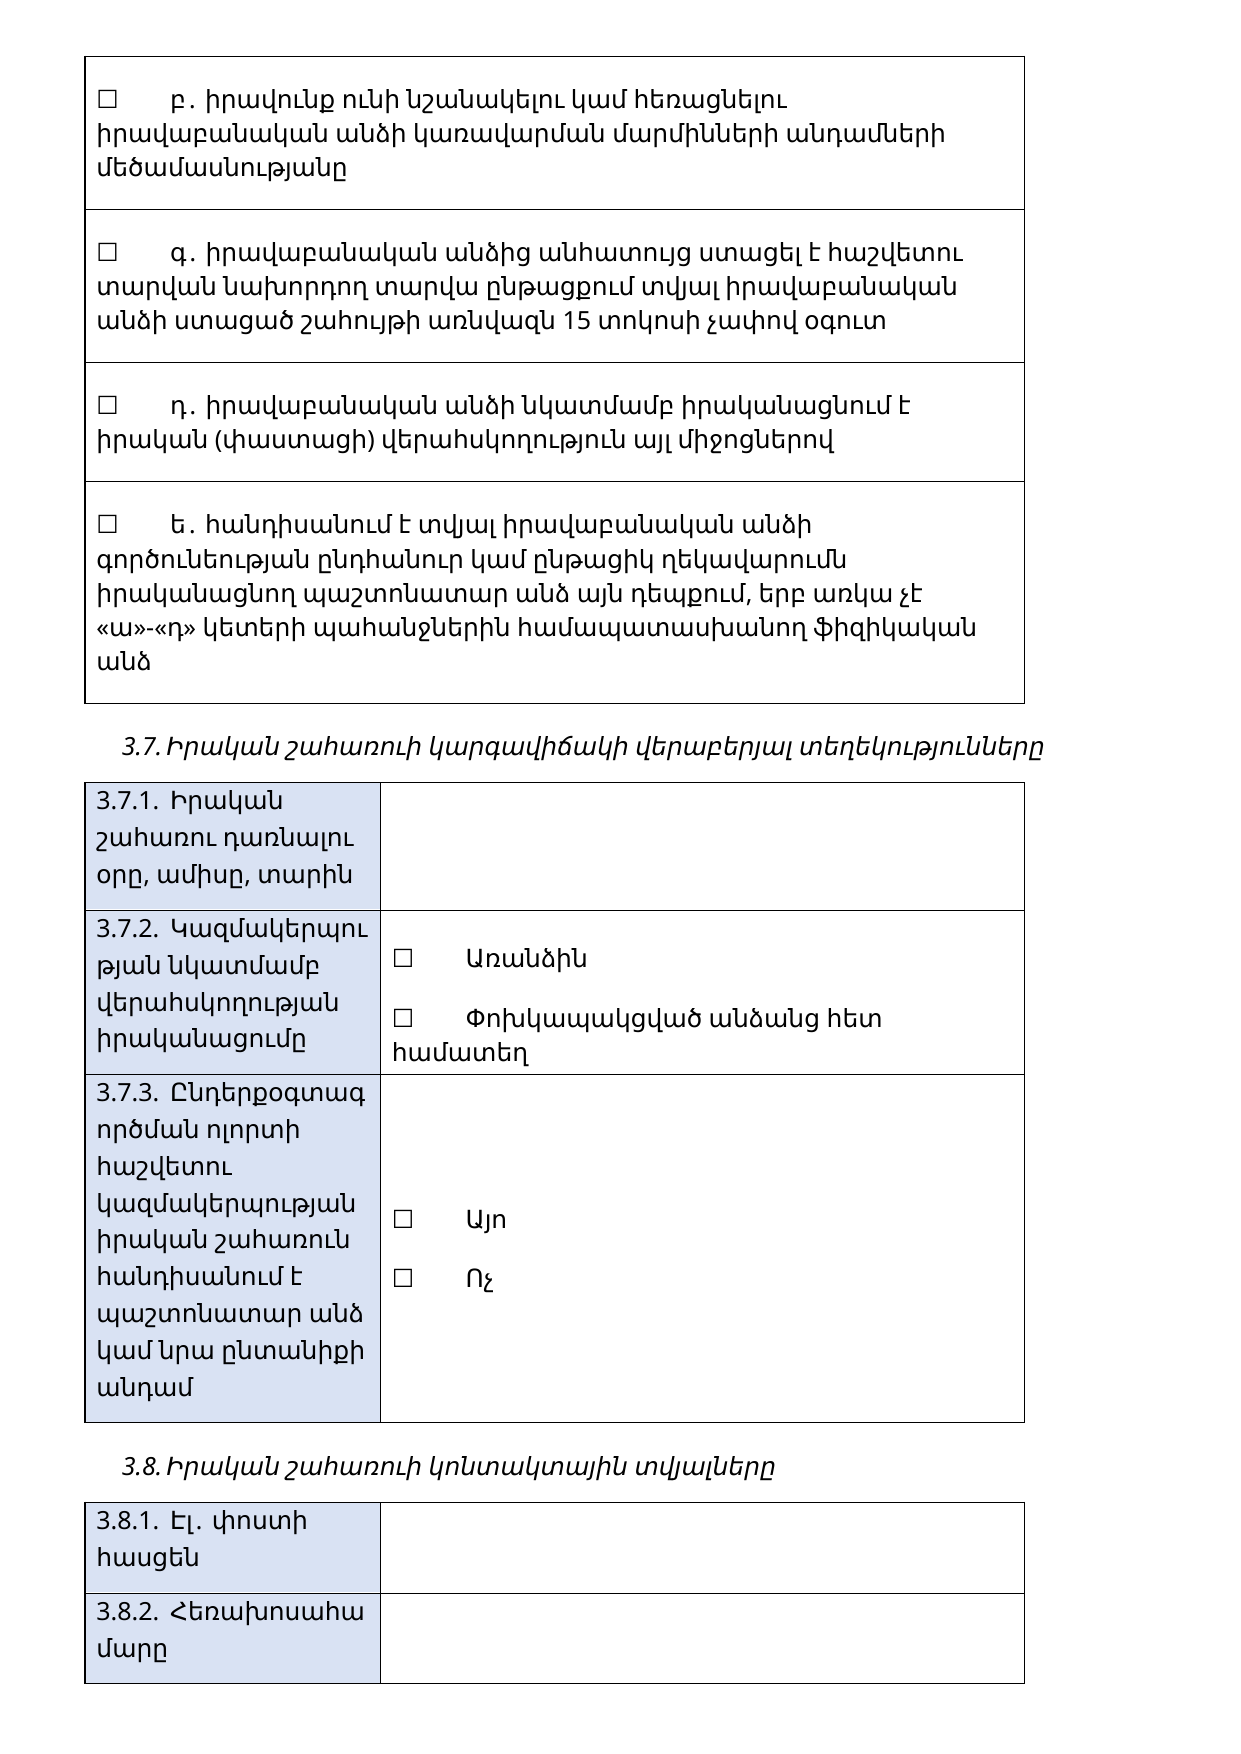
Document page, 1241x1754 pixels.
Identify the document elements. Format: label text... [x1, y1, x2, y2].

table_cell Ընդերքօգտագործման ոլորտի հաշվետու կազմակերպության իրական շահառուն հանդիսանում է պաշտոնատար անձ կամ նրա ընտանիքի անդամ [86, 1075, 380, 1422]
table_cell ☐ Այո ☐ Ոչ [381, 1075, 1024, 1422]
table_cell Հեռախոսահամարը [86, 1594, 380, 1683]
table_cell ☐ գ․ իրավաբանական անձից անհատույց ստացել է հաշվետու տարվան նախորդող տարվա ընթացքում տվյալ իրավաբանական անձի ստացած շահույթի առնվազն 15 տոկոսի չափով օգուտ [86, 210, 1024, 362]
table_header Իրական շահառու դառնալու օրը, ամիսը, տարին [86, 783, 380, 909]
table_cell ☐ դ․ իրավաբանական անձի նկատմամբ իրականացնում է իրական (փաստացի) վերահսկողություն այլ միջոցներով [86, 363, 1024, 481]
table_cell ☐ Առանձին ☐ Փոխկապակցված անձանց հետ համատեղ [381, 911, 1024, 1074]
list Իրական շահառուի կոնտակտային տվյալները [122, 1448, 1162, 1482]
table_cell [381, 1594, 1024, 1683]
table_header [381, 1503, 1024, 1592]
table_header Էլ․ փոստի հասցեն [86, 1503, 380, 1592]
list Իրական շահառուի կարգավիճակի վերաբերյալ տեղեկությունները [122, 728, 1162, 763]
table_header [381, 783, 1024, 909]
table_cell ☐ բ․ իրավունք ունի նշանակելու կամ հեռացնելու իրավաբանական անձի կառավարման մարմինների անդամների մեծամասնությանը [86, 57, 1024, 209]
table_cell Կազմակերպության նկատմամբ վերահսկողության իրականացումը [86, 911, 380, 1074]
table_cell ☐ ե․ հանդիսանում է տվյալ իրավաբանական անձի գործունեության ընդհանուր կամ ընթացիկ ղեկավարումն իրականացնող պաշտոնատար անձ այն դեպքում, երբ առկա չէ «ա»-«դ» կետերի պահանջներին համապատասխանող ֆիզիկական անձ [86, 482, 1024, 702]
